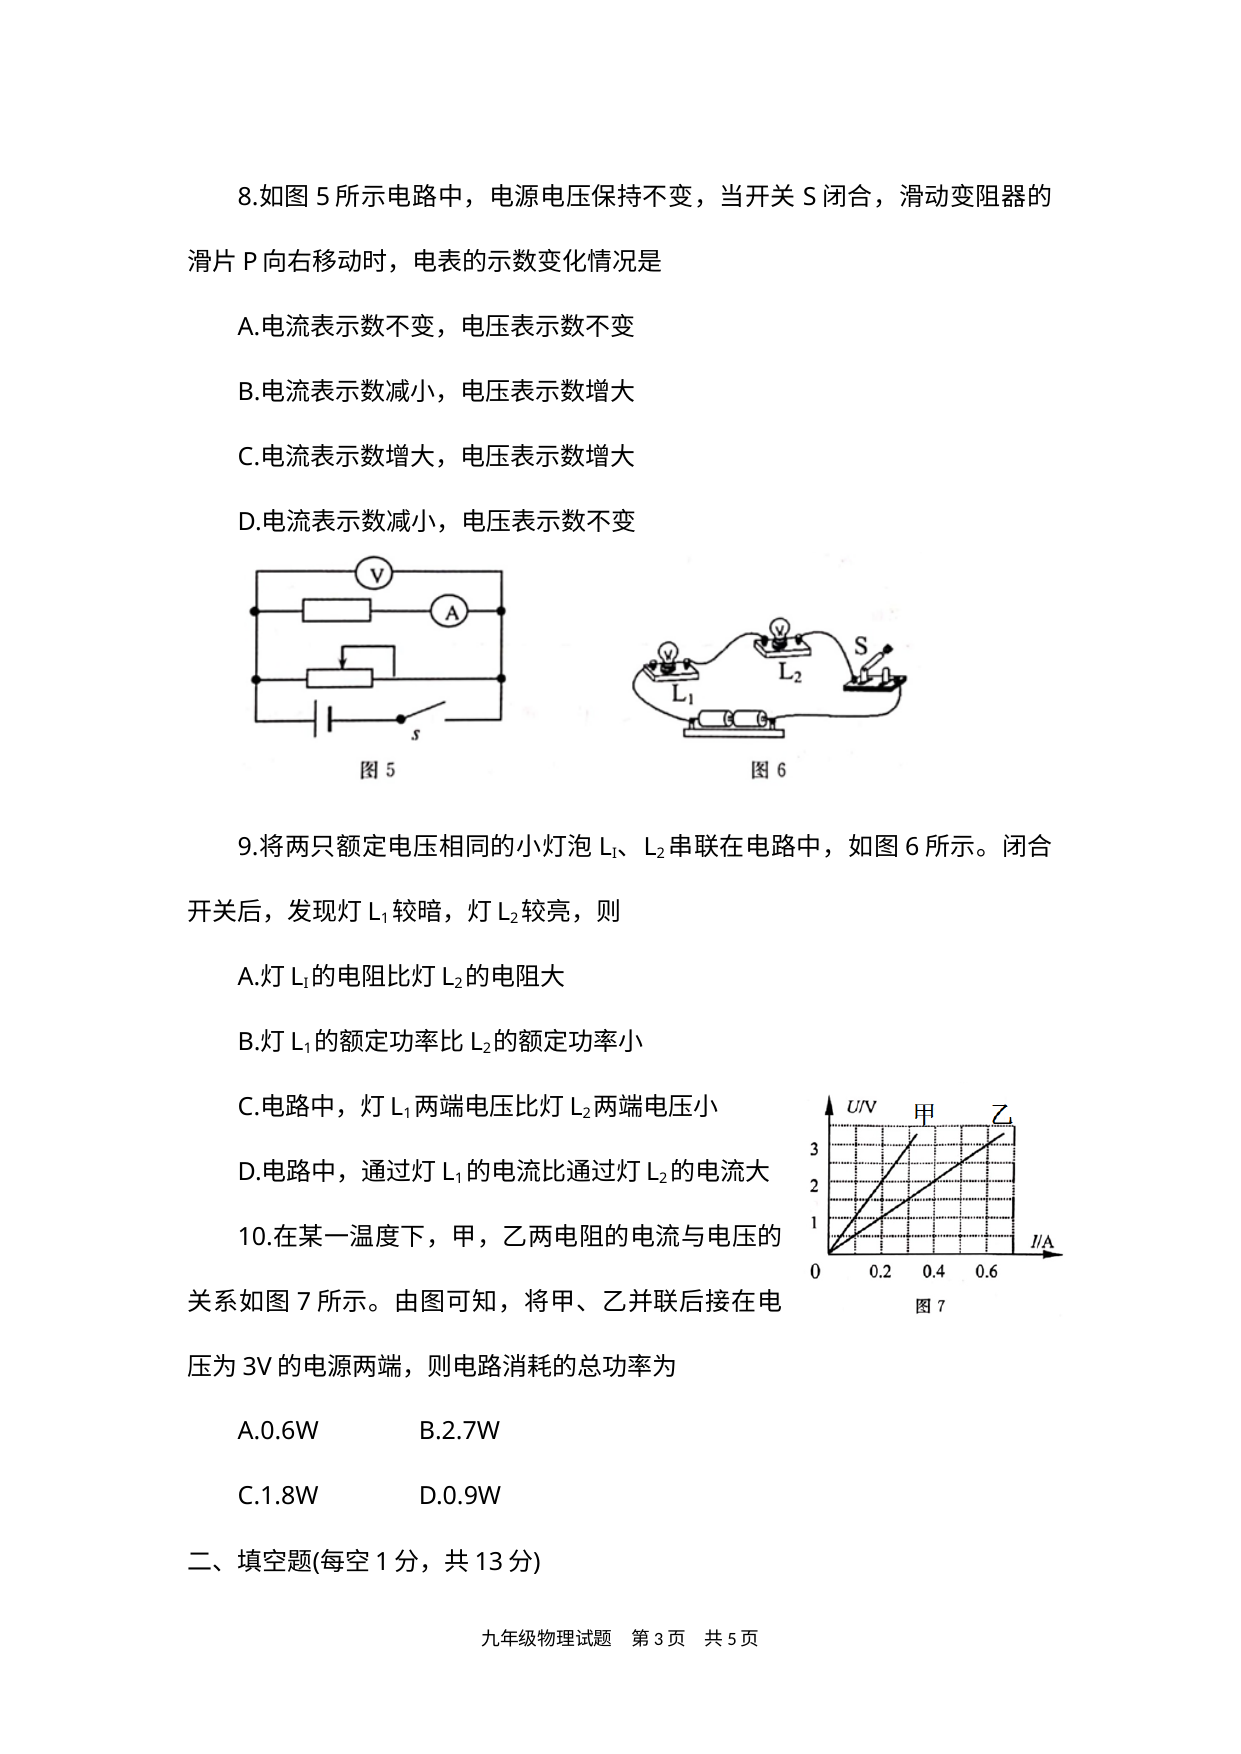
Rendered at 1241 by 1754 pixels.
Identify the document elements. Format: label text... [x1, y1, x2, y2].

text B.电流表示数减小，电压表示数增大 [187, 357, 1053, 422]
picture [803, 1082, 1069, 1320]
text C.1.8W D.0.9W [187, 1462, 1053, 1527]
picture [237, 552, 922, 786]
text C.电流表示数增大，电压表示数增大 [187, 422, 1053, 487]
text 二、填空题(每空1分，共13分) [187, 1527, 1053, 1592]
text 8.如图5所示电路中，电源电压保持不变，当开关S闭合，滑动变阻器的滑片P向右移动时，电表的示数变化情况是 [187, 162, 1053, 292]
text 9.将两只额定电压相同的小灯泡LI、L2串联在电路中，如图6所示。闭合开关后，发现灯L1较暗，灯L2较亮，则 [187, 812, 1053, 942]
text A.灯LI的电阻比灯L2的电阻大 [187, 942, 1053, 1007]
text 10.在某一温度下，甲，乙两电阻的电流与电压的关系如图7所示。由图可知，将甲、乙并联后接在电压为3V的电源两端，则电路消耗的总功率为 [187, 1202, 1053, 1397]
text C.电路中，灯L1两端电压比灯L2两端电压小 [187, 1072, 1053, 1137]
text B.灯L1的额定功率比L2的额定功率小 [187, 1007, 1053, 1072]
text A.0.6W B.2.7W [187, 1397, 1053, 1462]
text D.电流表示数减小，电压表示数不变 [187, 487, 1053, 552]
text D.电路中，通过灯L1的电流比通过灯L2的电流大 [187, 1137, 803, 1202]
text A.电流表示数不变，电压表示数不变 [187, 292, 1053, 357]
